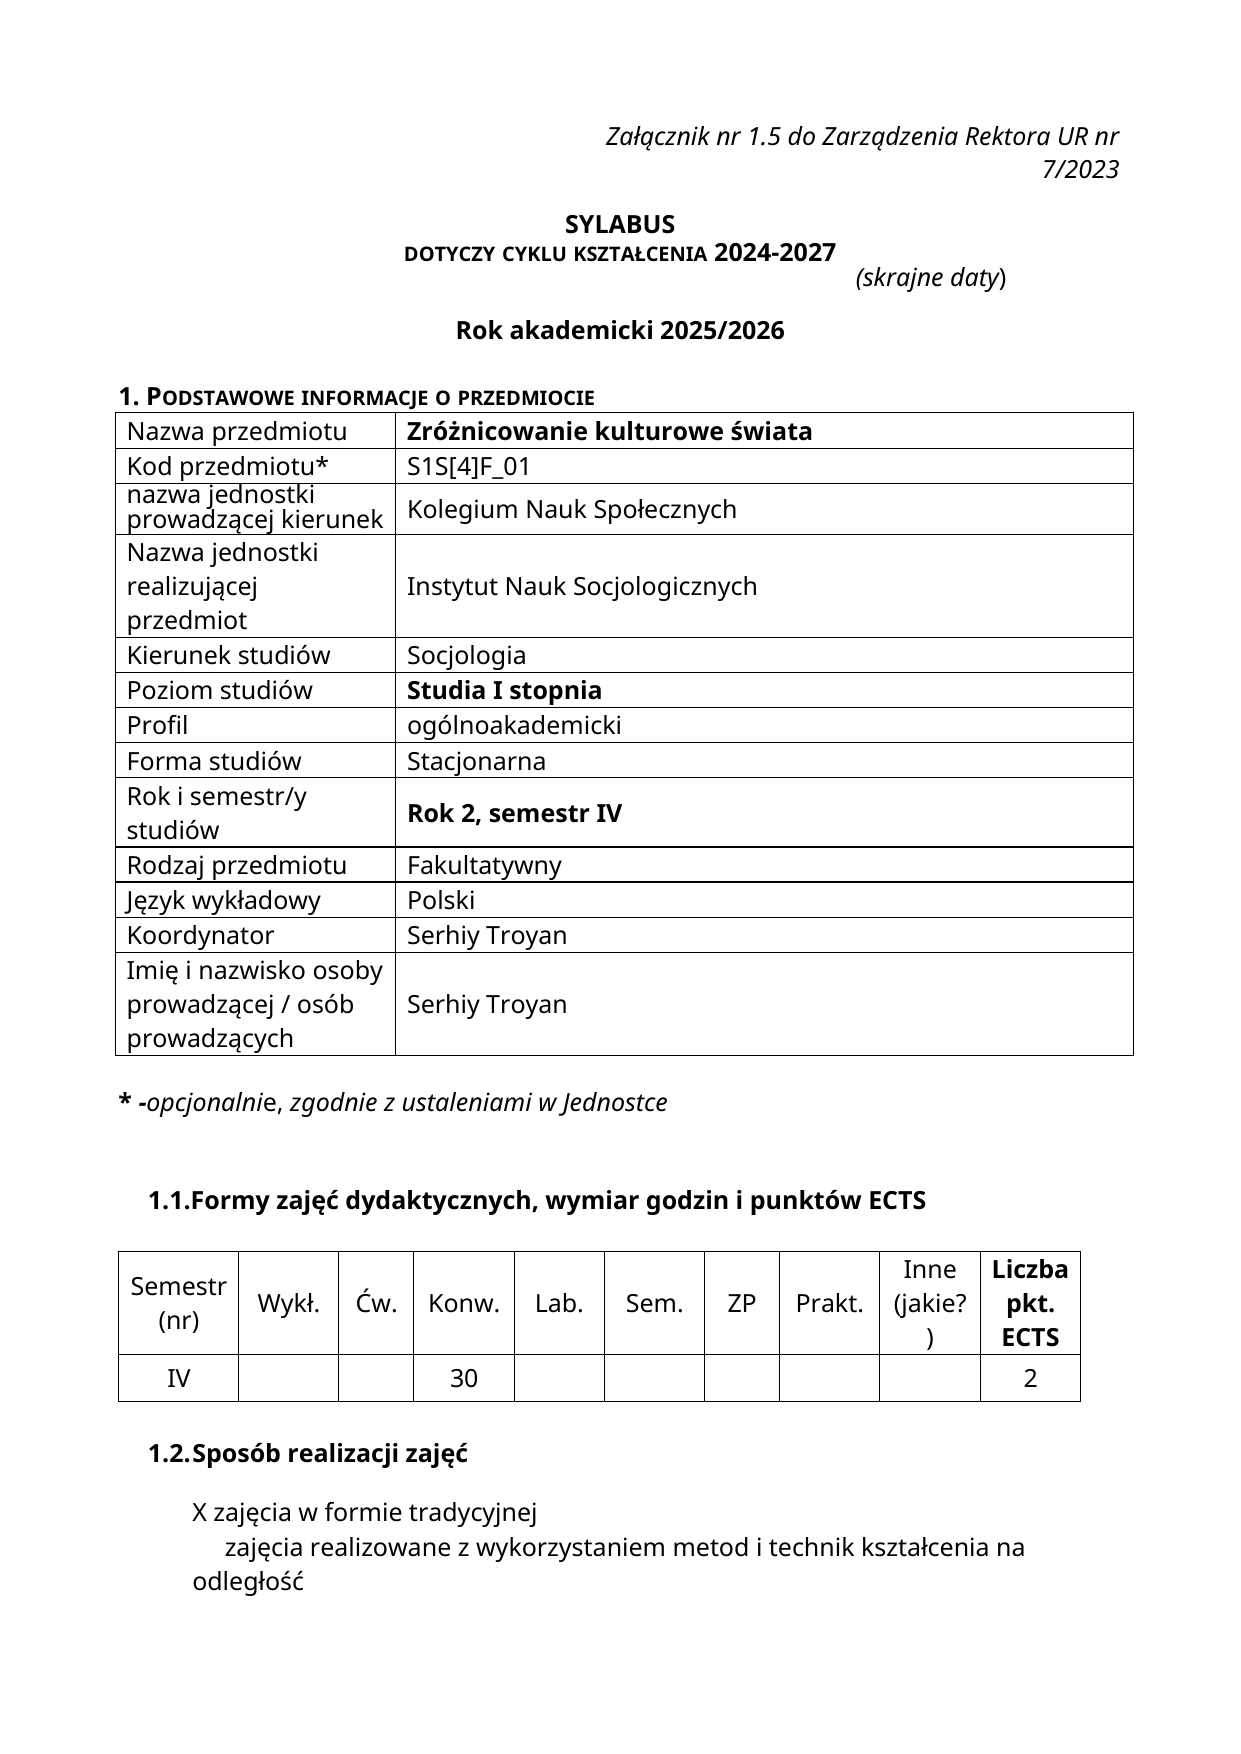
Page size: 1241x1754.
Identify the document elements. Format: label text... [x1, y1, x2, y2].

table_cell Rok 2, semestr IV [396, 778, 1133, 846]
table_cell Socjologia [396, 638, 1133, 672]
table_cell [705, 1355, 779, 1401]
table_cell Rok i semestr/y studiów [116, 778, 395, 846]
table_cell Studia I stopnia [396, 673, 1133, 707]
table_cell Profil [116, 708, 395, 742]
table_cell Instytut Nauk Socjologicznych [396, 535, 1133, 637]
table_header Lab. [515, 1252, 604, 1354]
table_header Prakt. [780, 1252, 879, 1354]
text X zajęcia w formie tradycyjnej [192, 1495, 1122, 1529]
table_cell S1S[4]F_01 [396, 449, 1133, 482]
table_cell Język wykładowy [116, 883, 395, 917]
text (skrajne daty) [118, 266, 1122, 291]
table_cell [880, 1355, 980, 1401]
table_cell 30 [414, 1355, 514, 1401]
table_cell Kierunek studiów [116, 638, 395, 672]
table_cell Polski [396, 883, 1133, 917]
table_cell nazwa jednostki prowadzącej kierunek [116, 484, 395, 533]
table_cell Imię i nazwisko osoby prowadzącej / osób prowadzących [116, 953, 395, 1055]
table_header Liczba pkt. ECTS [981, 1252, 1080, 1354]
table_header Nazwa przedmiotu [116, 413, 395, 447]
table_cell [515, 1355, 604, 1401]
table_cell Serhiy Troyan [396, 953, 1133, 1055]
table_cell 2 [981, 1355, 1080, 1401]
text zajęcia realizowane z wykorzystaniem metod i technik kształcenia na odległość [192, 1529, 1122, 1597]
table_header Inne (jakie?) [880, 1252, 980, 1354]
table_header Semestr (nr) [119, 1252, 238, 1354]
table_header ZP [705, 1252, 779, 1354]
table_cell [605, 1355, 704, 1401]
table_cell [339, 1355, 413, 1401]
text Załącznik nr 1.5 do Zarządzenia Rektora UR nr 7/2023 [118, 118, 1122, 186]
table_header Konw. [414, 1252, 514, 1354]
text Rok akademicki 2025/2026 [118, 319, 1122, 344]
table_cell Forma studiów [116, 743, 395, 777]
table_cell Stacjonarna [396, 743, 1133, 777]
table_header Wykł. [239, 1252, 338, 1354]
text dotyczy cyklu kształcenia 2024-2027 [118, 241, 1122, 266]
table_cell [239, 1355, 338, 1401]
table_cell [780, 1355, 879, 1401]
table_cell Kod przedmiotu* [116, 449, 395, 482]
text 1.1.Formy zajęć dydaktycznych, wymiar godzin i punktów ECTS [148, 1182, 1122, 1216]
table_cell Rodzaj przedmiotu [116, 848, 395, 881]
text 1. Podstawowe informacje o przedmiocie [118, 378, 1122, 412]
text 1.2. Sposób realizacji zajęć [148, 1436, 1122, 1470]
table_header Zróżnicowanie kulturowe świata [396, 413, 1133, 447]
table_cell Fakultatywny [396, 848, 1133, 881]
table_cell Kolegium Nauk Społecznych [396, 484, 1133, 533]
text SYLABUS [118, 207, 1122, 241]
table_header Sem. [605, 1252, 704, 1354]
table_cell ogólnoakademicki [396, 708, 1133, 742]
table_header Ćw. [339, 1252, 413, 1354]
table_cell IV [119, 1355, 238, 1401]
table_cell Serhiy Troyan [396, 918, 1133, 952]
table_cell Koordynator [116, 918, 395, 952]
text * -opcjonalnie, zgodnie z ustaleniami w Jednostce [118, 1085, 1122, 1119]
table_cell Nazwa jednostki realizującej przedmiot [116, 535, 395, 637]
table_cell Poziom studiów [116, 673, 395, 707]
